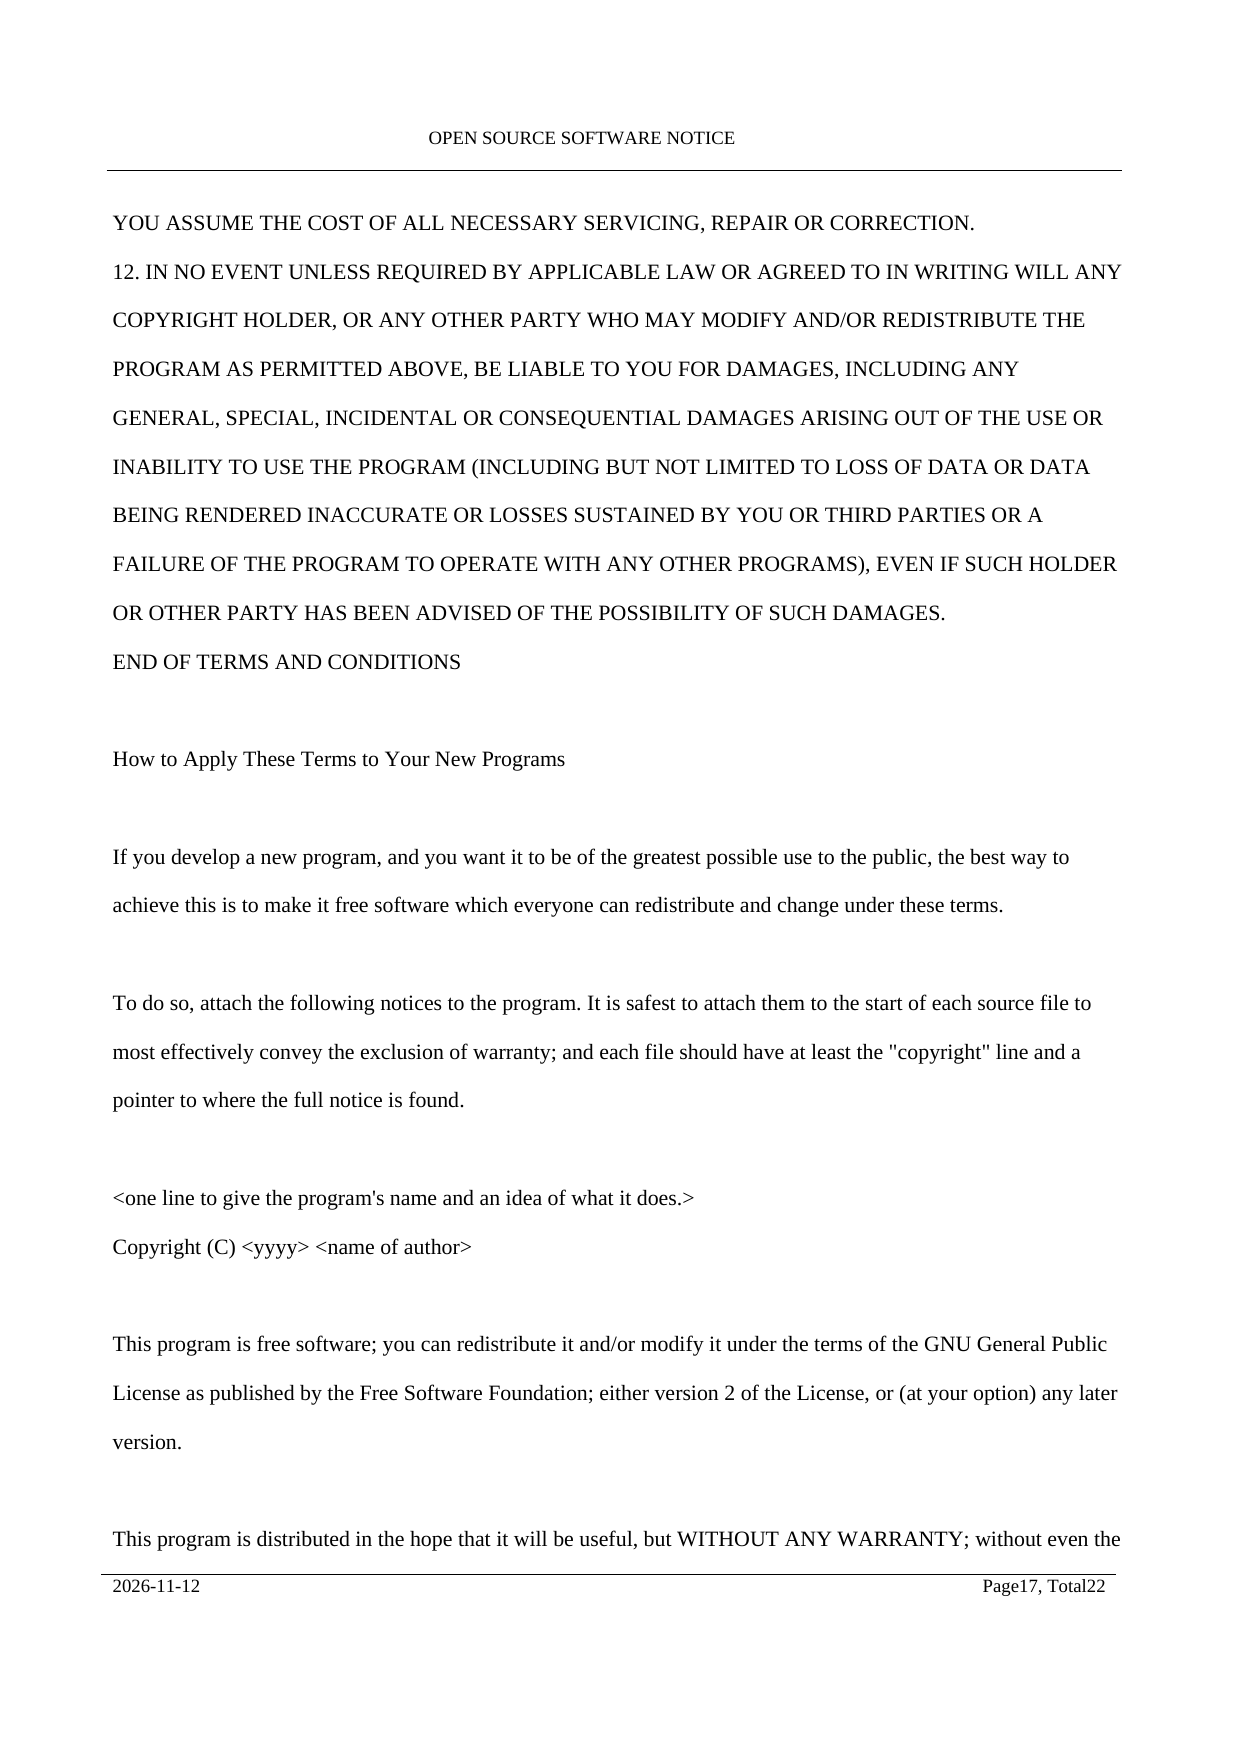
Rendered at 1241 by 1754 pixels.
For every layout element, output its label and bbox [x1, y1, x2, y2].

text [112, 206, 1128, 1555]
